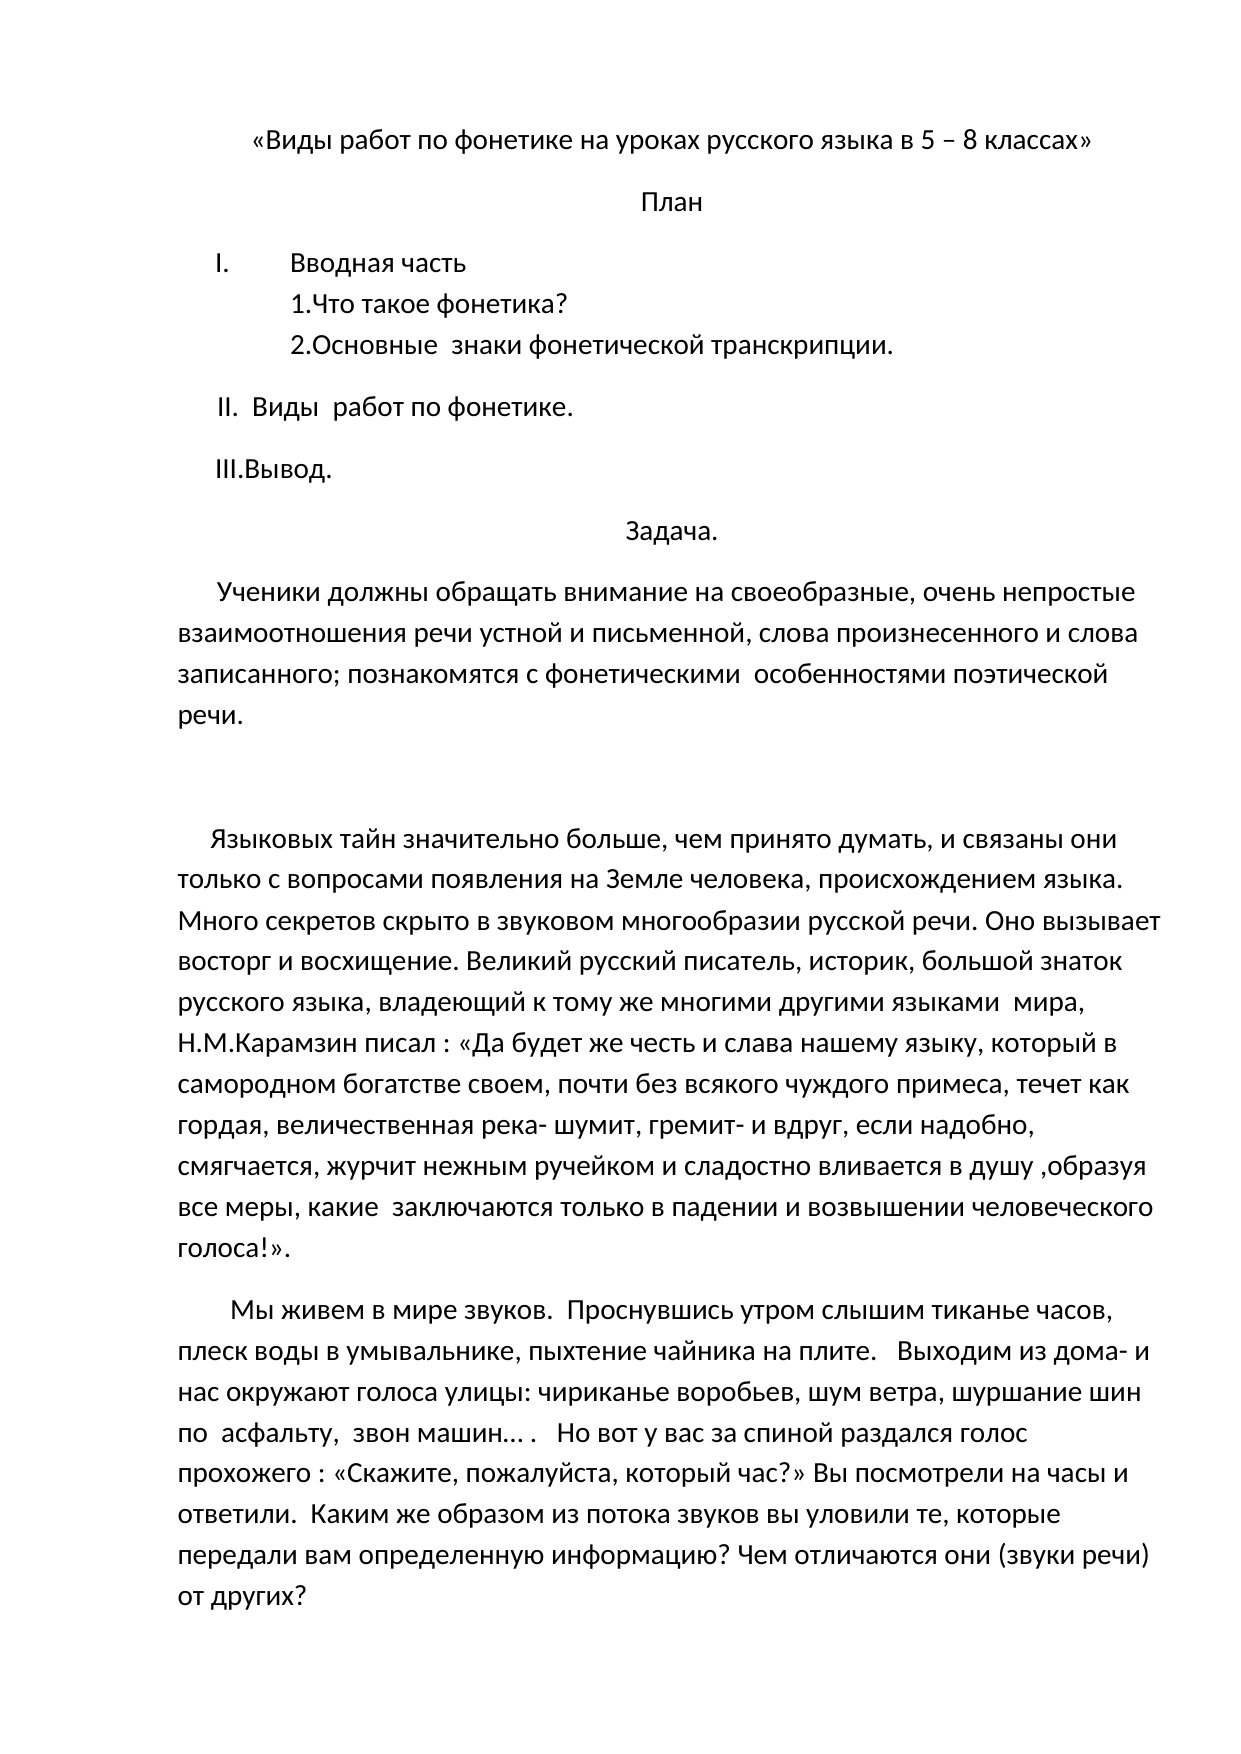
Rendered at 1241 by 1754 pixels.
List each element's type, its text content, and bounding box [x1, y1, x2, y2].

text Языковых тайн значительно больше, чем принято думать, и связаны они только с вопросами появления на Земле человека, происхождением языка. Много секретов скрыто в звуковом многообразии русской речи. Оно вызывает восторг и восхищение. Великий русский писатель, историк, большой знаток русского языка, владеющий к тому же многими другими языками мира, Н.М.Карамзин писал : «Да будет же честь и слава нашему языку, который в самородном богатстве своем, почти без всякого чуждого примеса, течет как гордая, величественная река- шумит, гремит- и вдруг, если надобно, смягчается, журчит нежным ручейком и сладостно вливается в душу ,образуя все меры, какие заключаются только в падении и возвышении человеческого голоса!». [177, 820, 1167, 1265]
text III.Вывод. [215, 450, 1167, 485]
text II. Виды работ по фонетике. [177, 388, 1167, 424]
list 1.Что такое фонетика? [290, 285, 1167, 321]
text «Виды работ по фонетике на уроках русского языка в 5 – 8 классах» [177, 121, 1167, 156]
text План [177, 183, 1167, 218]
list 2.Основные знаки фонетической транскрипции. [290, 326, 1167, 362]
text Мы живем в мире звуков. Проснувшись утром слышим тиканье часов, плеск воды в умывальнике, пыхтение чайника на плите. Выходим из дома- и нас окружают голоса улицы: чириканье воробьев, шум ветра, шуршание шин по асфальту, звон машин… . Но вот у вас за спиной раздался голос прохожего : «Скажите, пожалуйста, который час?» Вы посмотрели на часы и ответили. Каким же образом из потока звуков вы уловили те, которые передали вам определенную информацию? Чем отличаются они (звуки речи) от других? [177, 1291, 1167, 1613]
text Ученики должны обращать внимание на своеобразные, очень непростые взаимоотношения речи устной и письменной, слова произнесенного и слова записанного; познакомятся с фонетическими особенностями поэтической речи. [177, 573, 1167, 732]
text Задача. [177, 512, 1167, 547]
list Вводная часть [215, 244, 1167, 280]
